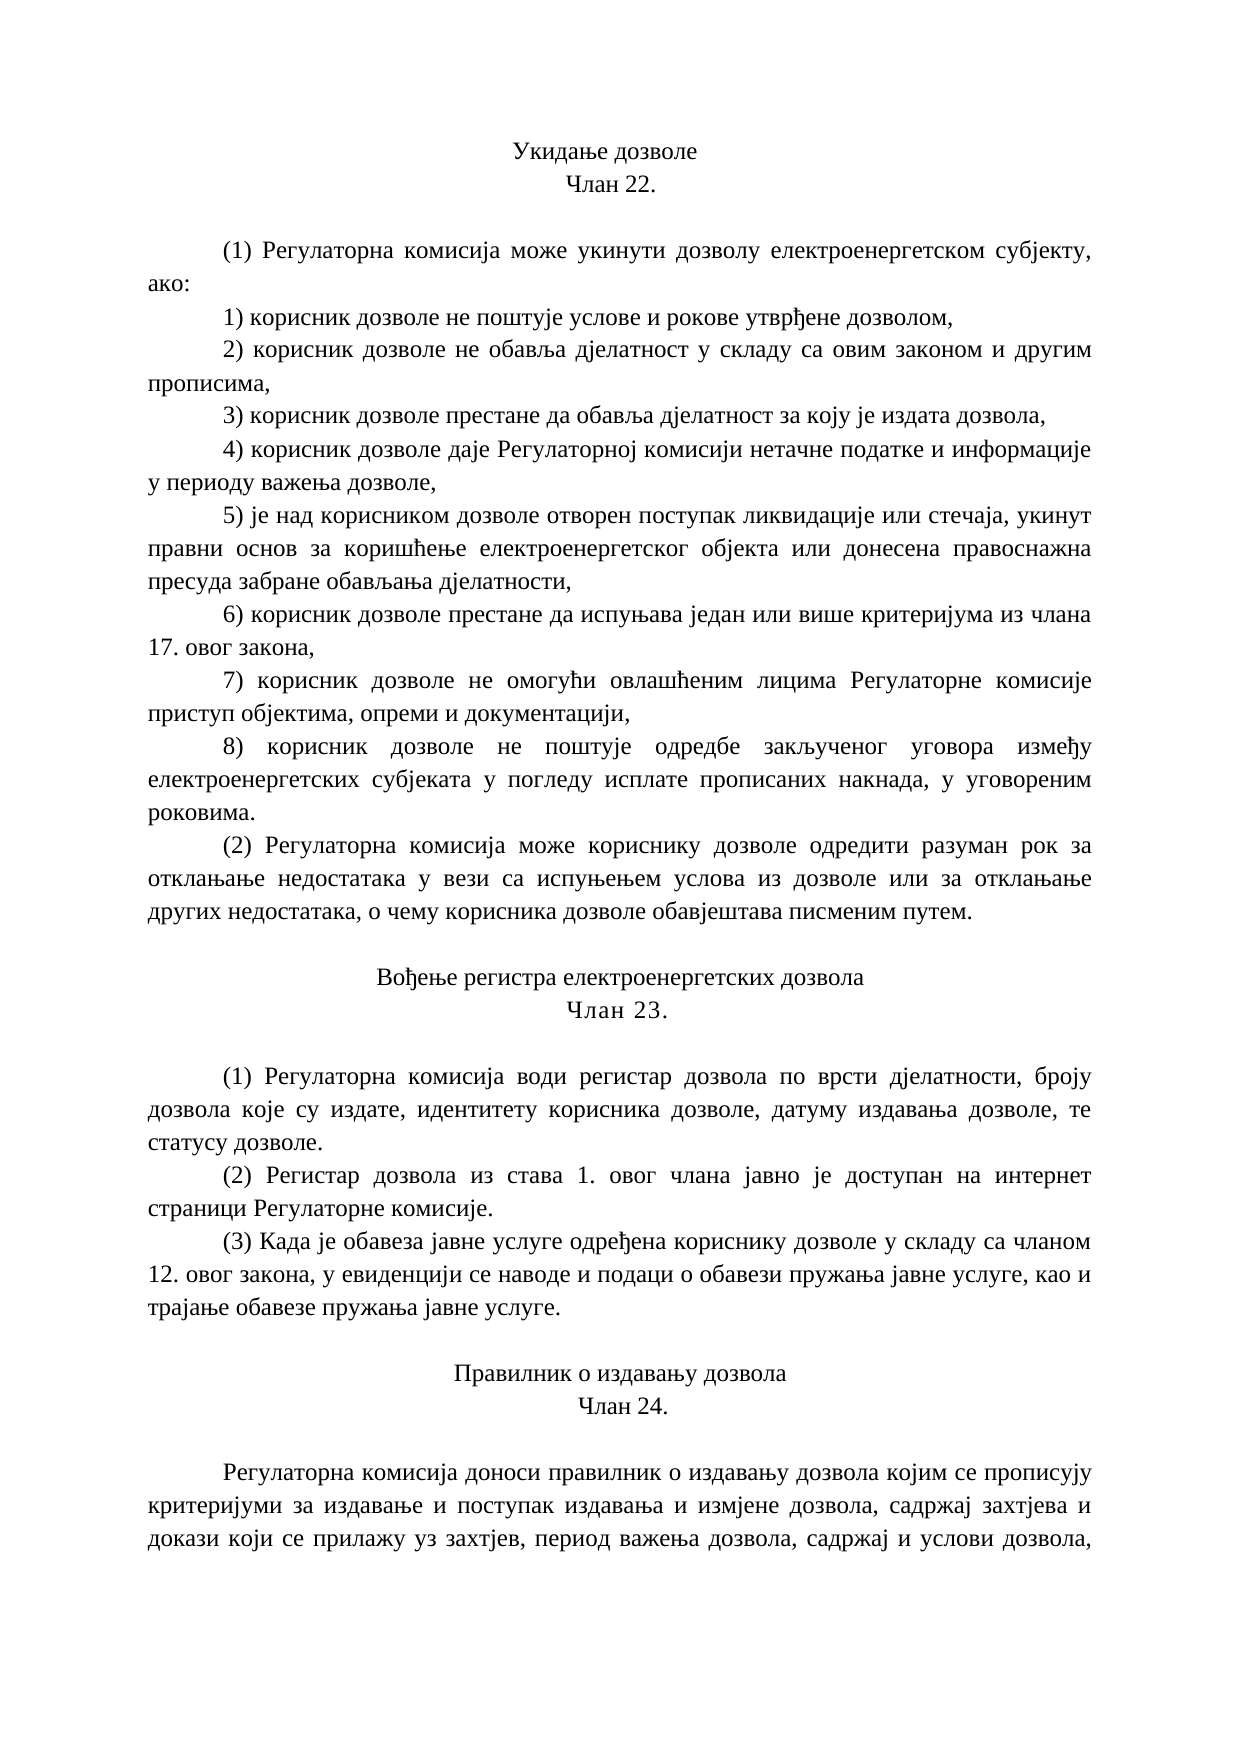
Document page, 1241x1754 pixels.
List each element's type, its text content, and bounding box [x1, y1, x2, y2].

list Укидање дозволе [110, 136, 1093, 165]
text 6) корисник дозволе престане да испуњава један или више критеријума из члана 17. овог закона, [148, 599, 1093, 661]
text 8) корисник дозволе не поштује одредбе закљученог уговора између електроенергетских субјеката у погледу исплате прописаних накнада, у уговореним роковима. [148, 731, 1093, 826]
text (2) Регулаторна комисија може кориснику дозволе одредити разуман рок за отклањање недостатака у вези са испуњењем услова из дозволе или за отклањање других недостатака, о чему корисника дозволе обавјештава писменим путем. [148, 830, 1093, 925]
list Члан 22. [110, 169, 1093, 198]
text 5) је над корисником дозволе отворен поступак ликвидације или стечаја, укинут правни основ за коришћење електроенергетског објекта или донесена правоснажна пресуда забране обављања дјелатности, [148, 500, 1093, 594]
text (1) Регулаторна комисија може укинути дозволу електроенергетском субјекту, ако: [148, 236, 1093, 297]
text 4) корисник дозволе даје Регулаторној комисији нетачне податке и информације у периоду важења дозволе, [148, 434, 1093, 495]
text (3) Када је обавеза јавне услуге одређена кориснику дозволе у складу са чланом 12. овог закона, у евиденцији се наводе и подаци о обавези пружања јавне услуге, као и трајање обавезе пружања јавне услуге. [148, 1226, 1093, 1321]
text (2) Регистар дозвола из става 1. овог члана јавно је доступан на интернет страници Регулаторне комисије. [148, 1160, 1093, 1222]
list Члан 24. [148, 1391, 1093, 1420]
text 7) корисник дозволе не омогући овлашћеним лицима Регулаторне комисије приступ објектима, опреми и документацији, [148, 665, 1093, 727]
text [148, 1457, 1093, 1552]
text Члан 23. [110, 995, 1093, 1024]
list Вођење регистра електроенергетских дозвола [148, 962, 1093, 991]
text 2) корисник дозволе не обавља дјелатност у складу са овим законом и другим прописима, [148, 334, 1093, 396]
text (1) Регулаторна комисија води регистар дозвола по врсти дјелатности, броју дозвола које су издате, идентитету корисника дозволе, датуму издавања дозволе, те статусу дозволе. [148, 1061, 1093, 1156]
text 3) корисник дозволе престане да обавља дјелатност за коју је издата дозвола, [148, 401, 1093, 429]
list Правилник о издавању дозвола [148, 1358, 1093, 1387]
text 1) корисник дозволе не поштује услове и рокове утврђене дозволом, [148, 302, 1093, 330]
